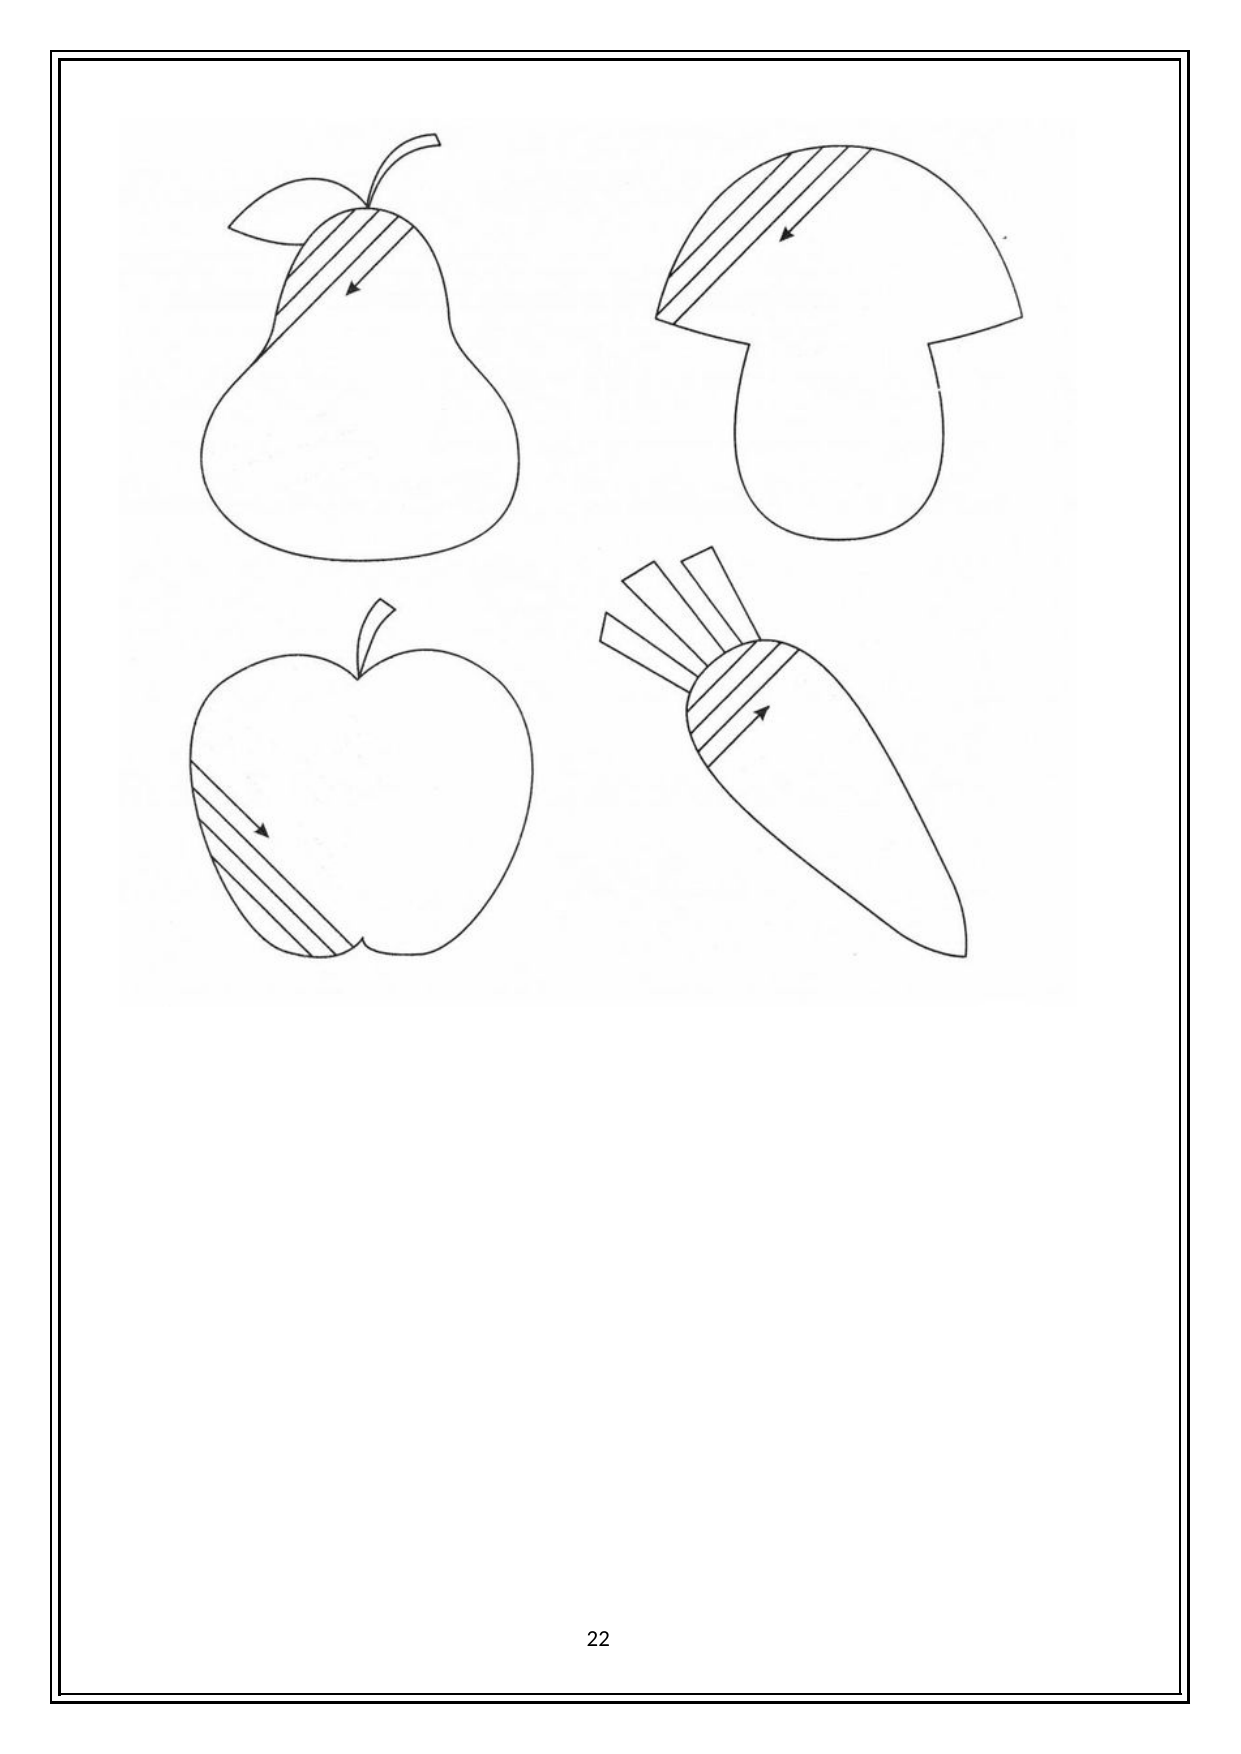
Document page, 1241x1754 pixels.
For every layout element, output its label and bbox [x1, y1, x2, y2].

picture [118, 118, 1078, 1007]
